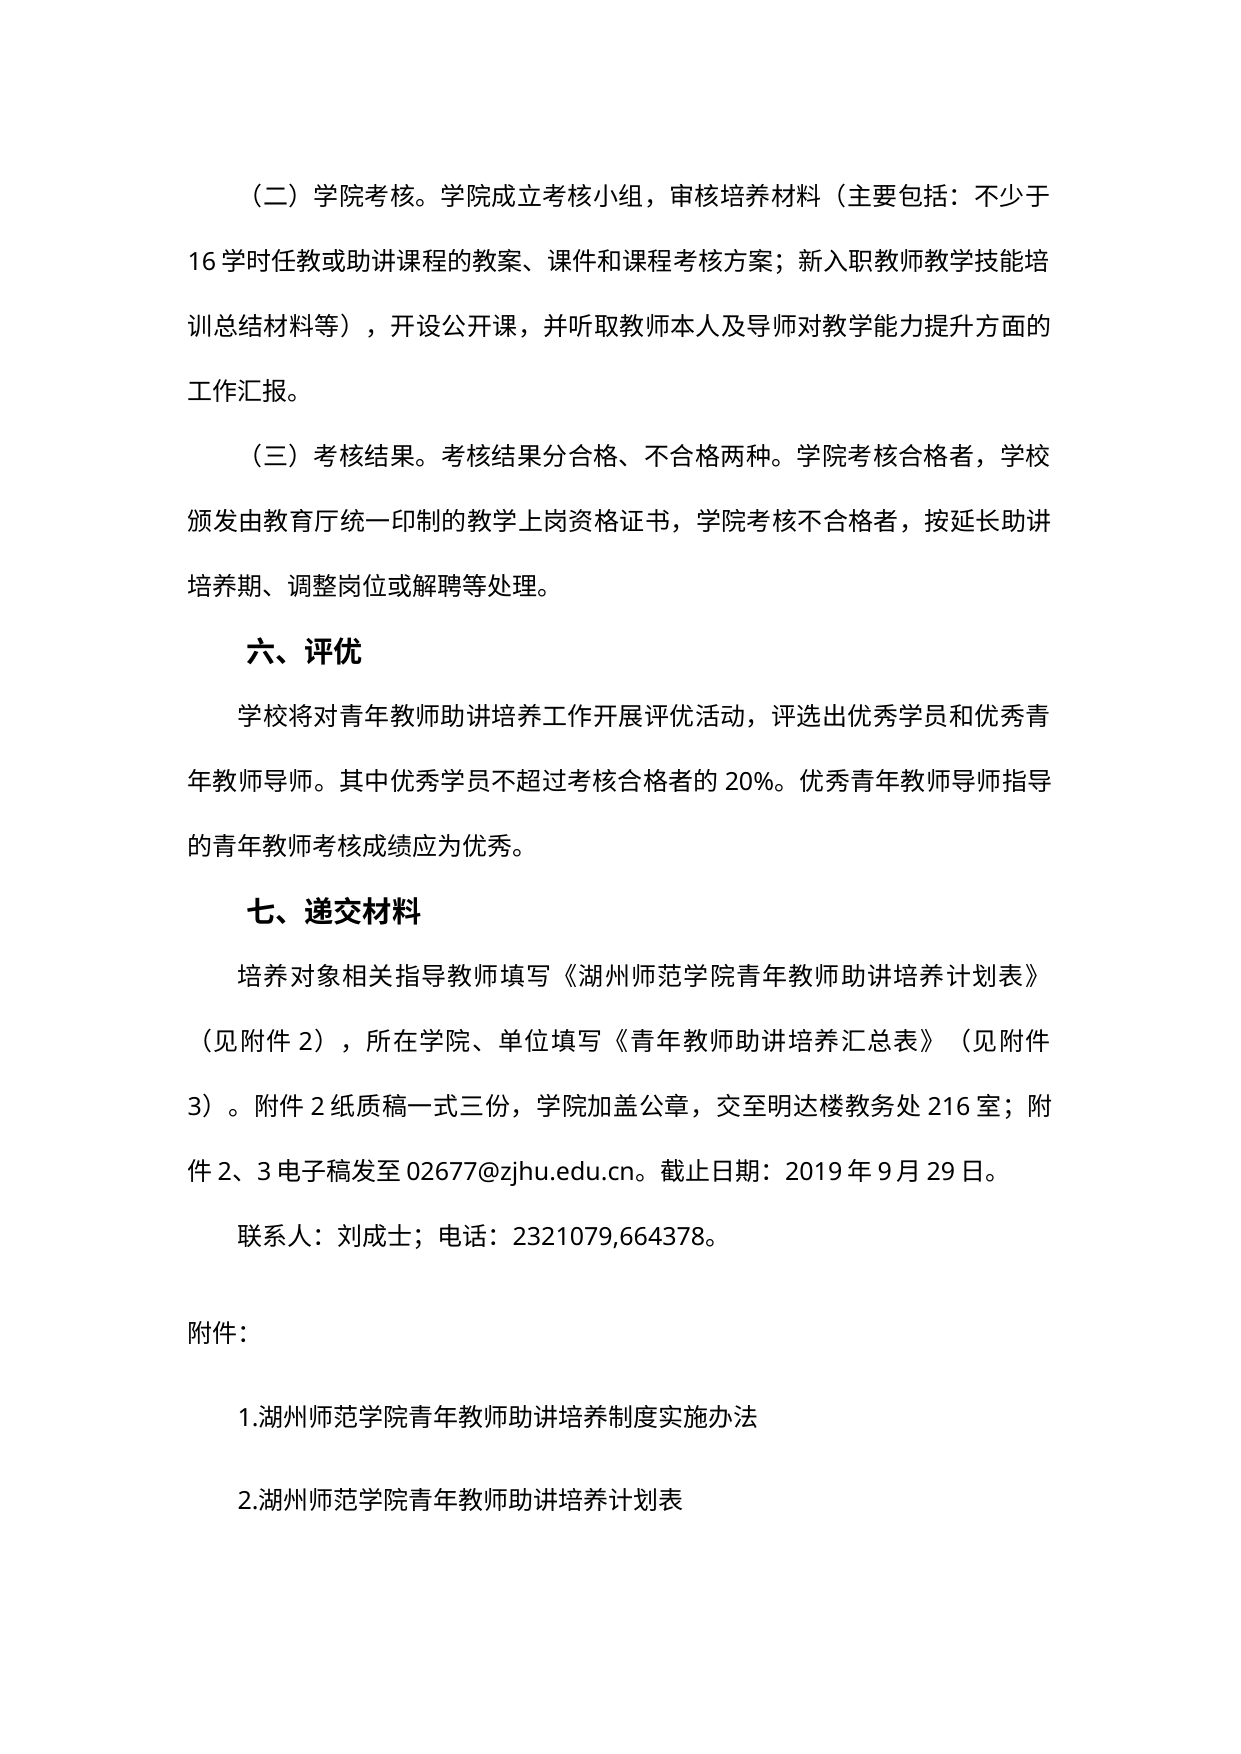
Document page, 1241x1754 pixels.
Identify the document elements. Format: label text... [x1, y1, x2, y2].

text 1.湖州师范学院青年教师助讲培养制度实施办法 [187, 1383, 1053, 1448]
text 联系人：刘成士；电话：2321079,664378。 [187, 1202, 1053, 1267]
text 六、评优 [187, 617, 1053, 682]
text 培养对象相关指导教师填写《湖州师范学院青年教师助讲培养计划表》（见附件2），所在学院、单位填写《青年教师助讲培养汇总表》（见附件3）。附件2纸质稿一式三份，学院加盖公章，交至明达楼教务处216室；附件2、3电子稿发至02677@zjhu.edu.cn。截止日期：2019年9月29日。 [187, 942, 1053, 1202]
text 七、递交材料 [187, 877, 1053, 942]
text （三）考核结果。考核结果分合格、不合格两种。学院考核合格者，学校颁发由教育厅统一印制的教学上岗资格证书，学院考核不合格者，按延长助讲培养期、调整岗位或解聘等处理。 [187, 422, 1053, 617]
text 2.湖州师范学院青年教师助讲培养计划表 [187, 1466, 1053, 1531]
text 附件： [187, 1299, 1053, 1364]
text 学校将对青年教师助讲培养工作开展评优活动，评选出优秀学员和优秀青年教师导师。其中优秀学员不超过考核合格者的20%。优秀青年教师导师指导的青年教师考核成绩应为优秀。 [187, 682, 1053, 877]
text （二）学院考核。学院成立考核小组，审核培养材料（主要包括：不少于16学时任教或助讲课程的教案、课件和课程考核方案；新入职教师教学技能培训总结材料等），开设公开课，并听取教师本人及导师对教学能力提升方面的工作汇报。 [187, 162, 1053, 422]
